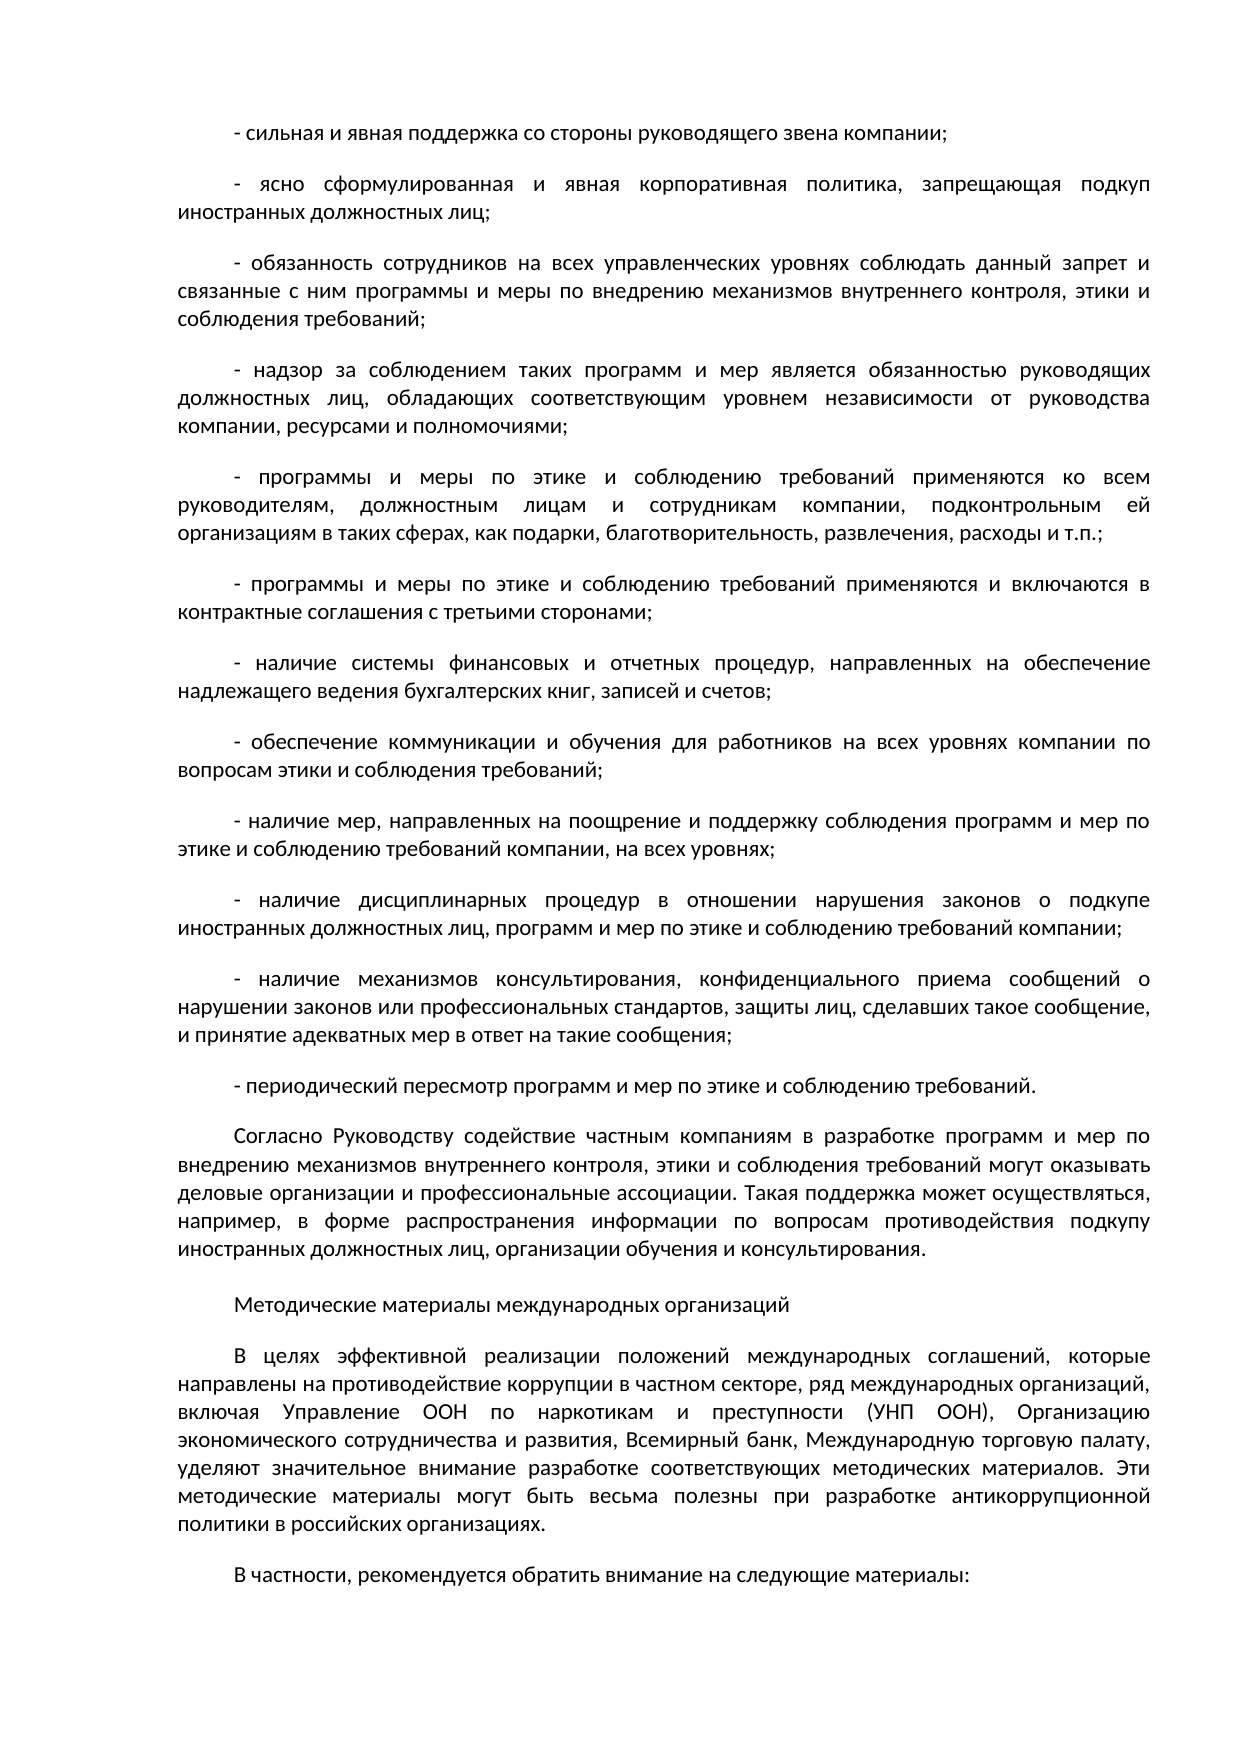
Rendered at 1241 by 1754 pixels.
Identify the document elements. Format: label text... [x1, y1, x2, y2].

text - сильная и явная поддержка со стороны руководящего звена компании; [177, 118, 1152, 146]
text - обязанность сотрудников на всех управленческих уровнях соблюдать данный запрет и связанные с ним программы и меры по внедрению механизмов внутреннего контроля, этики и соблюдения требований; [177, 248, 1152, 332]
text - программы и меры по этике и соблюдению требований применяются и включаются в контрактные соглашения с третьими сторонами; [177, 569, 1152, 625]
text - надзор за соблюдением таких программ и мер является обязанностью руководящих должностных лиц, обладающих соответствующим уровнем независимости от руководства компании, ресурсами и полномочиями; [177, 355, 1152, 439]
text - обеспечение коммуникации и обучения для работников на всех уровнях компании по вопросам этики и соблюдения требований; [177, 727, 1152, 783]
text Методические материалы международных организаций [177, 1290, 1152, 1318]
text В частности, рекомендуется обратить внимание на следующие материалы: [177, 1560, 1152, 1588]
text Согласно Руководству содействие частным компаниям в разработке программ и мер по внедрению механизмов внутреннего контроля, этики и соблюдения требований могут оказывать деловые организации и профессиональные ассоциации. Такая поддержка может осуществляться, например, в форме распространения информации по вопросам противодействия подкупу иностранных должностных лиц, организации обучения и консультирования. [177, 1122, 1152, 1262]
text - ясно сформулированная и явная корпоративная политика, запрещающая подкуп иностранных должностных лиц; [177, 169, 1152, 225]
text - наличие системы финансовых и отчетных процедур, направленных на обеспечение надлежащего ведения бухгалтерских книг, записей и счетов; [177, 648, 1152, 704]
text - наличие мер, направленных на поощрение и поддержку соблюдения программ и мер по этике и соблюдению требований компании, на всех уровнях; [177, 806, 1152, 862]
text В целях эффективной реализации положений международных соглашений, которые направлены на противодействие коррупции в частном секторе, ряд международных организаций, включая Управление ООН по наркотикам и преступности (УНП ООН), Организацию экономического сотрудничества и развития, Всемирный банк, Международную торговую палату, уделяют значительное внимание разработке соответствующих методических материалов. Эти методические материалы могут быть весьма полезны при разработке антикоррупционной политики в российских организациях. [177, 1341, 1152, 1537]
text - наличие механизмов консультирования, конфиденциального приема сообщений о нарушении законов или профессиональных стандартов, защиты лиц, сделавших такое сообщение, и принятие адекватных мер в ответ на такие сообщения; [177, 964, 1152, 1048]
text - программы и меры по этике и соблюдению требований применяются ко всем руководителям, должностным лицам и сотрудникам компании, подконтрольным ей организациям в таких сферах, как подарки, благотворительность, развлечения, расходы и т.п.; [177, 462, 1152, 546]
text - наличие дисциплинарных процедур в отношении нарушения законов о подкупе иностранных должностных лиц, программ и мер по этике и соблюдению требований компании; [177, 885, 1152, 941]
text - периодический пересмотр программ и мер по этике и соблюдению требований. [177, 1071, 1152, 1099]
